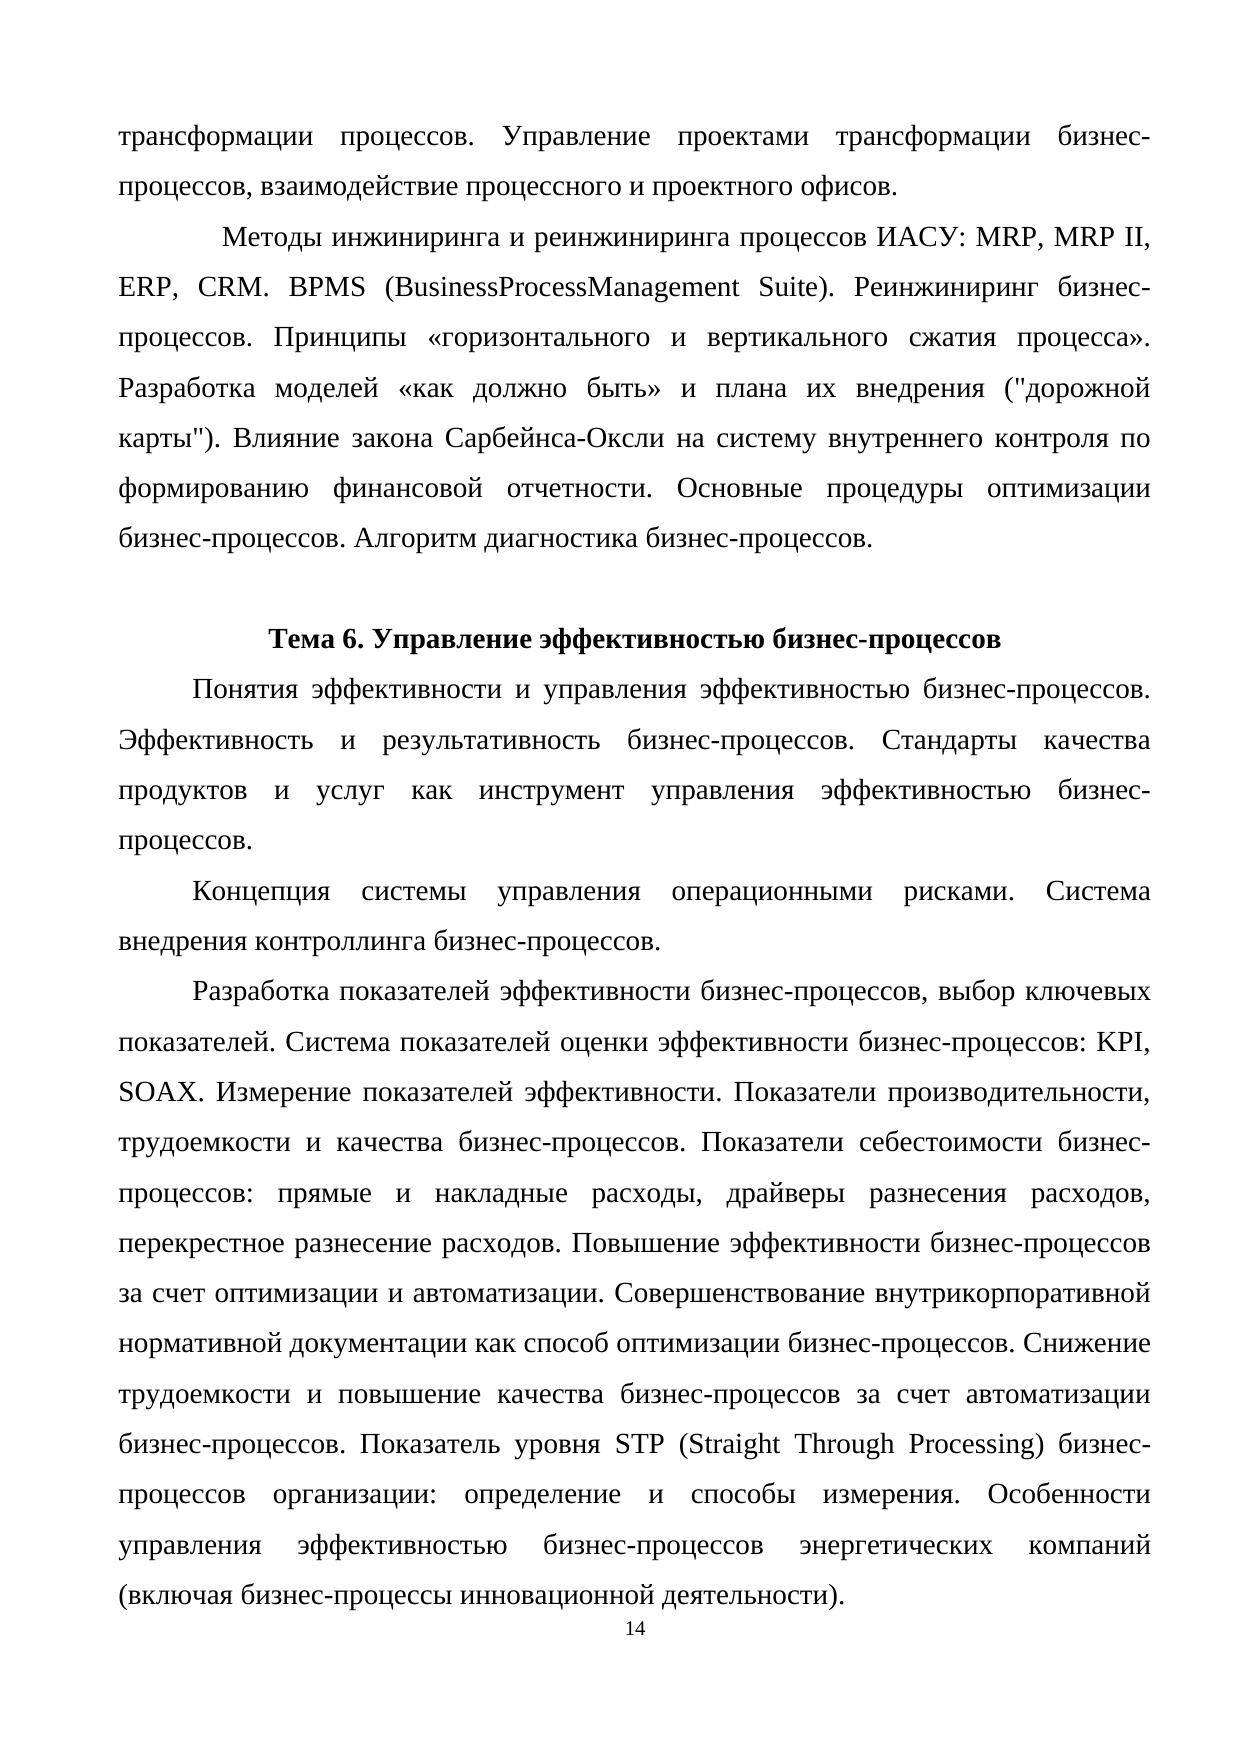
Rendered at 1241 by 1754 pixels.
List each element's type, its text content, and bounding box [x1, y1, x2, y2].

text Понятия эффективности и управления эффективностью бизнес-процессов. Эффективность и результативность бизнес-процессов. Стандарты качества продуктов и услуг как инструмент управления эффективностью бизнес-процессов. [118, 672, 1152, 856]
text Концепция системы управления операционными рисками. Система внедрения контроллинга бизнес-процессов. [118, 873, 1152, 957]
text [118, 118, 1152, 202]
text Тема 6. Управление эффективностью бизнес-процессов [118, 621, 1152, 655]
text Методы инжиниринга и реинжиниринга процессов ИАСУ: MRP, MRP II, ERP, CRM. BPMS (BusinessProcessManagement Suite). Реинжиниринг бизнес-процессов. Принципы «горизонтального и вертикального сжатия процесса». Разработка моделей «как должно быть» и плана их внедрения ("дорожной карты"). Влияние закона Сарбейнса-Оксли на систему внутреннего контроля по формированию финансовой отчетности. Основные процедуры оптимизации бизнес-процессов. Алгоритм диагностика бизнес-процессов. [118, 219, 1152, 554]
text Разработка показателей эффективности бизнес-процессов, выбор ключевых показателей. Система показателей оценки эффективности бизнес-процессов: KPI, SOAX. Измерение показателей эффективности. Показатели производительности, трудоемкости и качества бизнес-процессов. Показатели себестоимости бизнес-процессов: прямые и накладные расходы, драйверы разнесения расходов, перекрестное разнесение расходов. Повышение эффективности бизнес-процессов за счет оптимизации и автоматизации. Совершенствование внутрикорпоративной нормативной документации как способ оптимизации бизнес-процессов. Снижение трудоемкости и повышение качества бизнес-процессов за счет автоматизации бизнес-процессов. Показатель уровня STP (Straight Through Processing) бизнес-процессов организации: определение и способы измерения. Особенности управления эффективностью бизнес-процессов энергетических компаний (включая бизнес-процессы инновационной деятельности). [118, 973, 1152, 1611]
